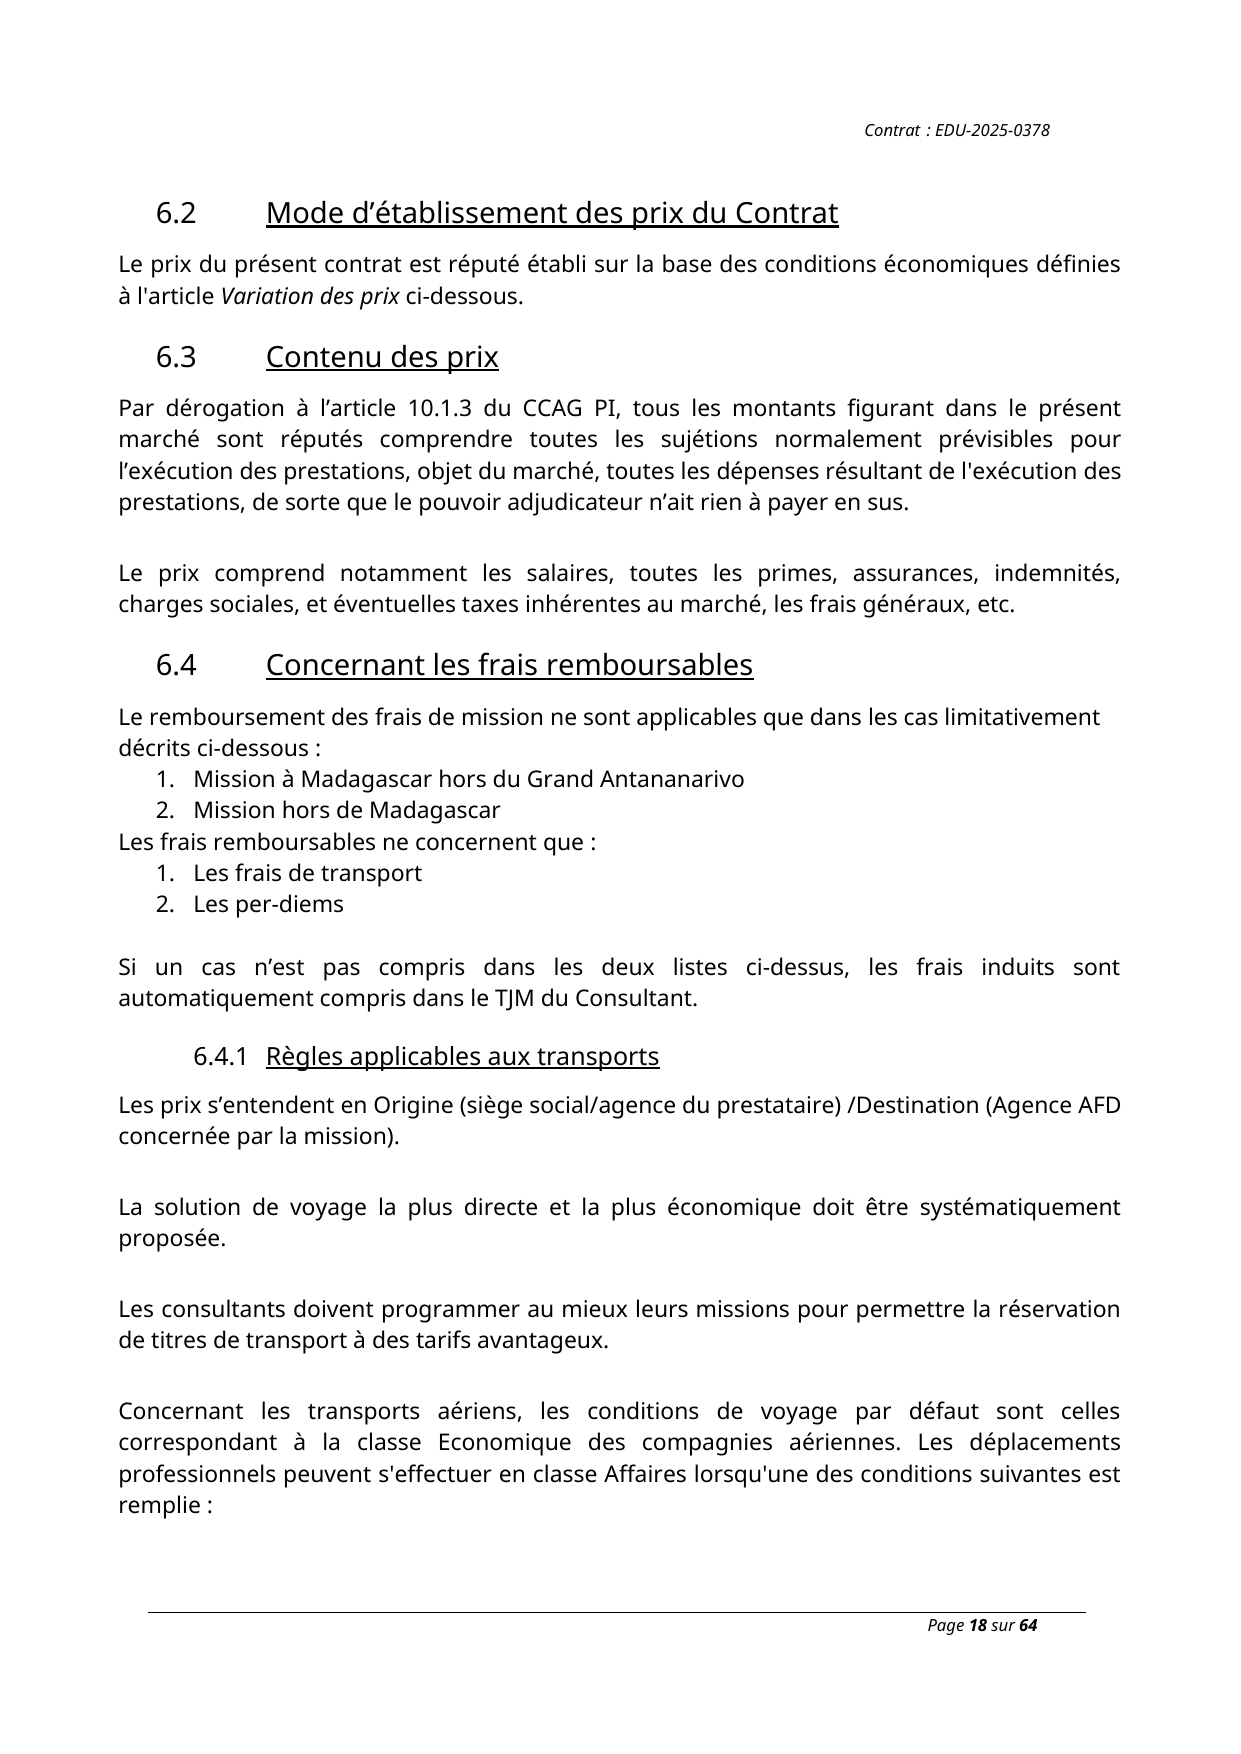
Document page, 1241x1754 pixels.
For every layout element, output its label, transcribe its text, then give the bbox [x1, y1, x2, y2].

list Les per-diems [156, 888, 1122, 919]
text Mode d’établissement des prix du Contrat [156, 192, 1122, 232]
text Le prix comprend notamment les salaires, toutes les primes, assurances, indemnités, charges sociales, et éventuelles taxes inhérentes au marché, les frais généraux, etc. [118, 557, 1122, 619]
text Les frais remboursables ne concernent que : [118, 826, 1122, 857]
list Mission hors de Madagascar [156, 794, 1122, 826]
text Par dérogation à l’article 10.1.3 du CCAG PI, tous les montants figurant dans le présent marché sont réputés comprendre toutes les sujétions normalement prévisibles pour l’exécution des prestations, objet du marché, toutes les dépenses résultant de l'exécution des prestations, de sorte que le pouvoir adjudicateur n’ait rien à payer en sus. [118, 392, 1122, 517]
text Si un cas n’est pas compris dans les deux listes ci-dessus, les frais induits sont automatiquement compris dans le TJM du Consultant. [118, 951, 1122, 1013]
text La solution de voyage la plus directe et la plus économique doit être systématiquement proposée. [118, 1191, 1122, 1253]
list Mission à Madagascar hors du Grand Antananarivo [156, 763, 1122, 794]
text Concernant les transports aériens, les conditions de voyage par défaut sont celles correspondant à la classe Economique des compagnies aériennes. Les déplacements professionnels peuvent s'effectuer en classe Affaires lorsqu'une des conditions suivantes est remplie : [118, 1395, 1122, 1520]
text Les consultants doivent programmer au mieux leurs missions pour permettre la réservation de titres de transport à des tarifs avantageux. [118, 1293, 1122, 1356]
text Le prix du présent contrat est réputé établi sur la base des conditions économiques définies à l'article Variation des prix ci-dessous. [118, 248, 1122, 311]
list Les frais de transport [156, 857, 1122, 888]
text Concernant les frais remboursables [156, 644, 1122, 684]
text Contenu des prix [156, 336, 1122, 376]
text Les prix s’entendent en Origine (siège social/agence du prestataire) /Destination (Agence AFD concernée par la mission). [118, 1089, 1122, 1151]
text Règles applicables aux transports [193, 1038, 1122, 1072]
text Le remboursement des frais de mission ne sont applicables que dans les cas limitativement décrits ci-dessous : [118, 701, 1122, 763]
